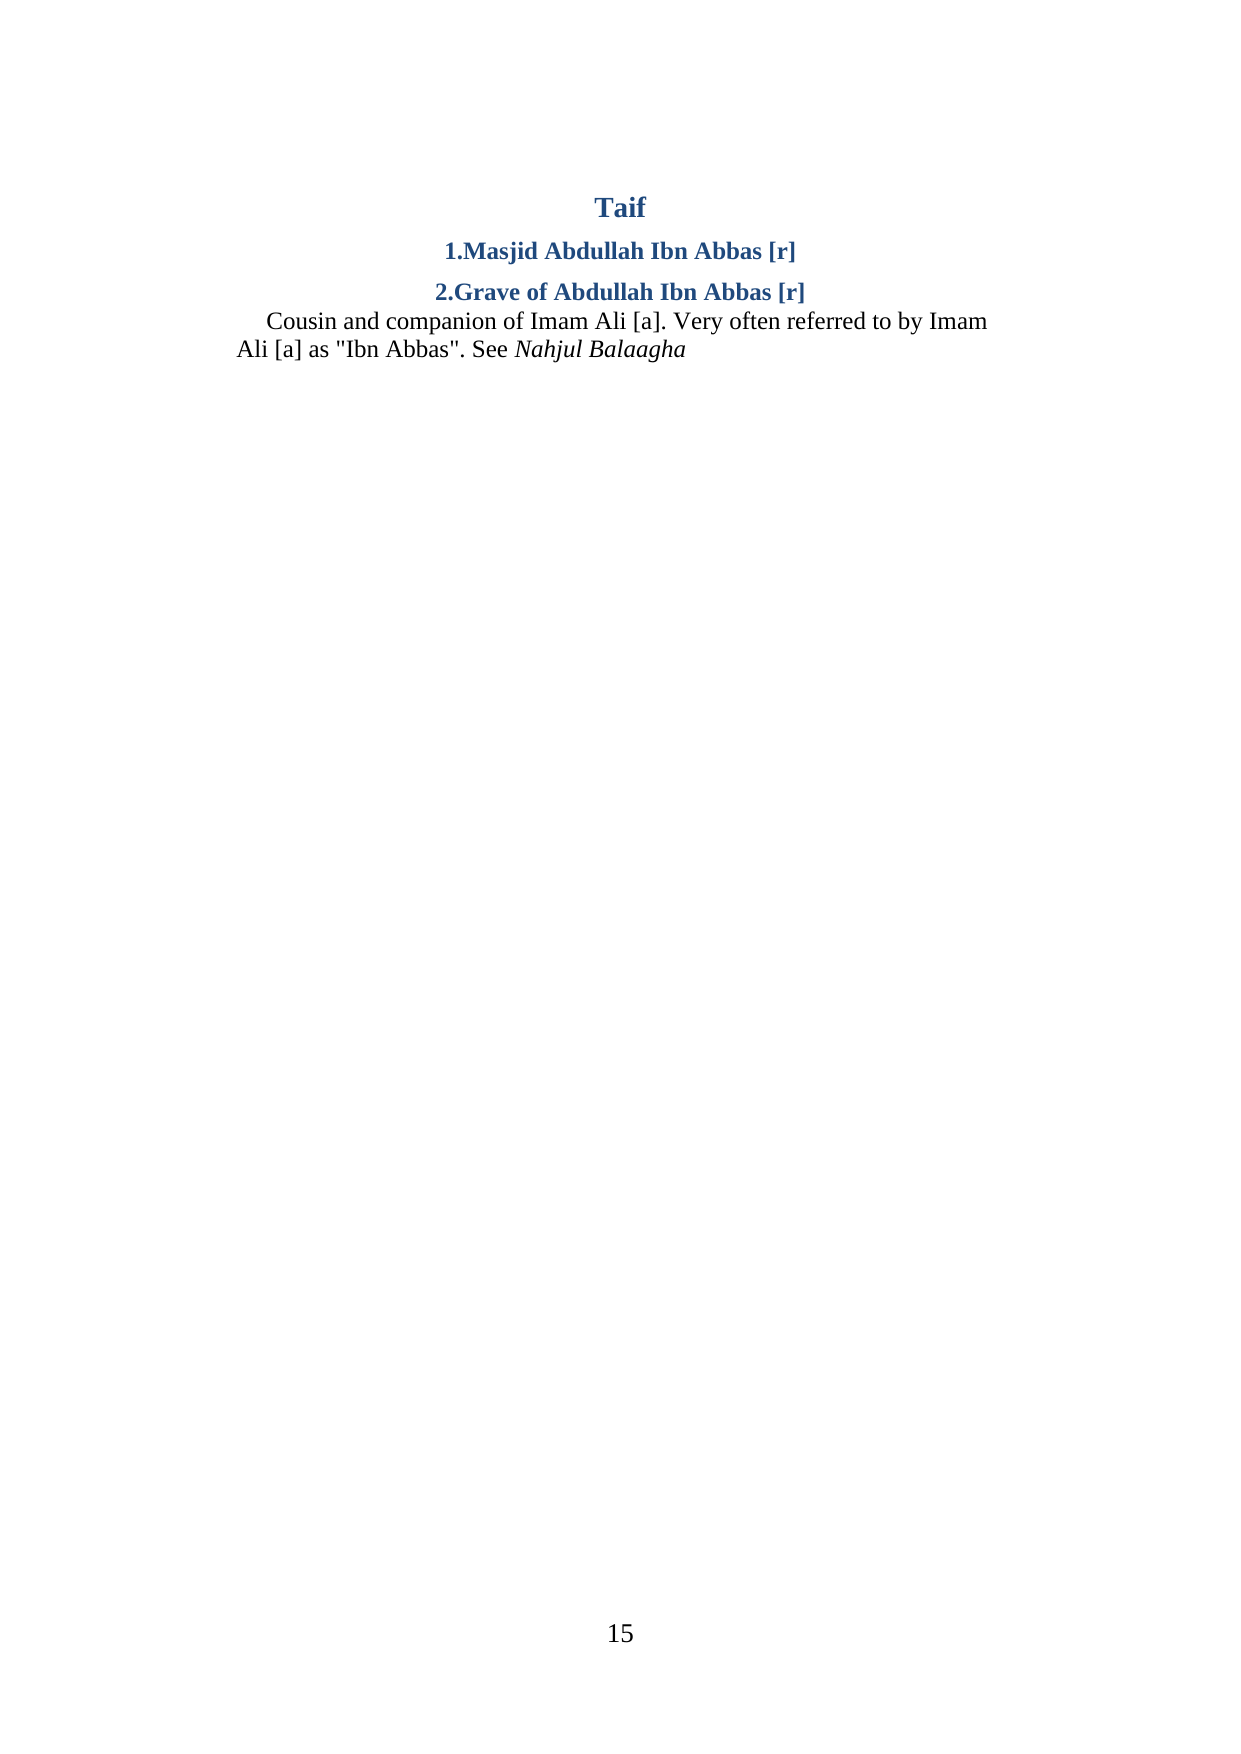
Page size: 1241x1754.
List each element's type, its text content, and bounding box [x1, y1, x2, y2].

subtitle Taif [236, 190, 1004, 223]
subtitle 1.Masjid Abdullah Ibn Abbas [r] [236, 236, 1004, 264]
subtitle 2.Grave of Abdullah Ibn Abbas [r] [236, 277, 1004, 306]
text Cousin and companion of Imam Ali [a]. Very often referred to by Imam Ali [a] as "Ibn Abbas". See Nahjul Balaagha [236, 306, 1004, 363]
